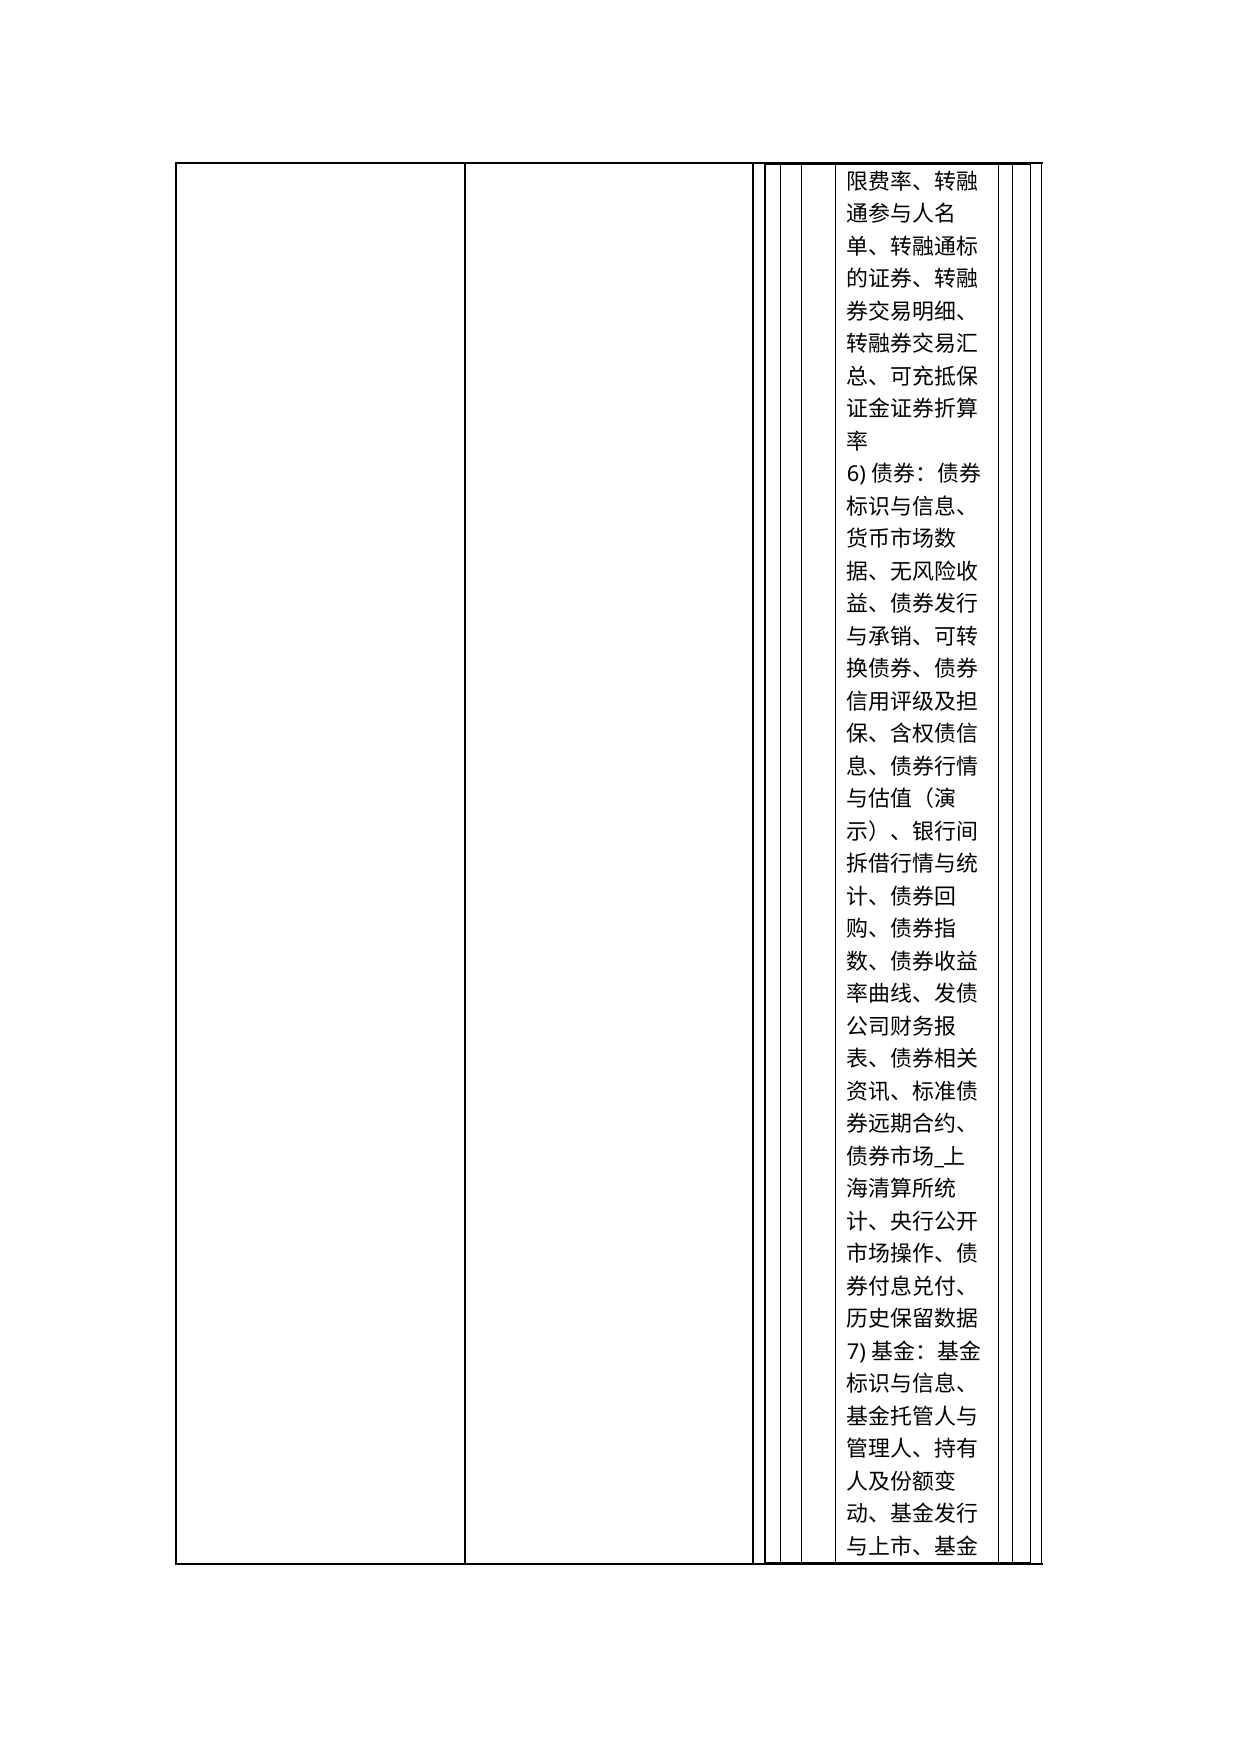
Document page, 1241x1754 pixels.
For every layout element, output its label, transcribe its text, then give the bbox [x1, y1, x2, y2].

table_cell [802, 165, 835, 1562]
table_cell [754, 164, 764, 1563]
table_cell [1031, 164, 1041, 1563]
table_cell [999, 165, 1012, 1562]
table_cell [1013, 165, 1030, 1562]
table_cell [781, 165, 801, 1562]
table_cell [177, 164, 464, 1563]
table_cell 3 [466, 164, 752, 1563]
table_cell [836, 165, 998, 1562]
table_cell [766, 165, 780, 1562]
